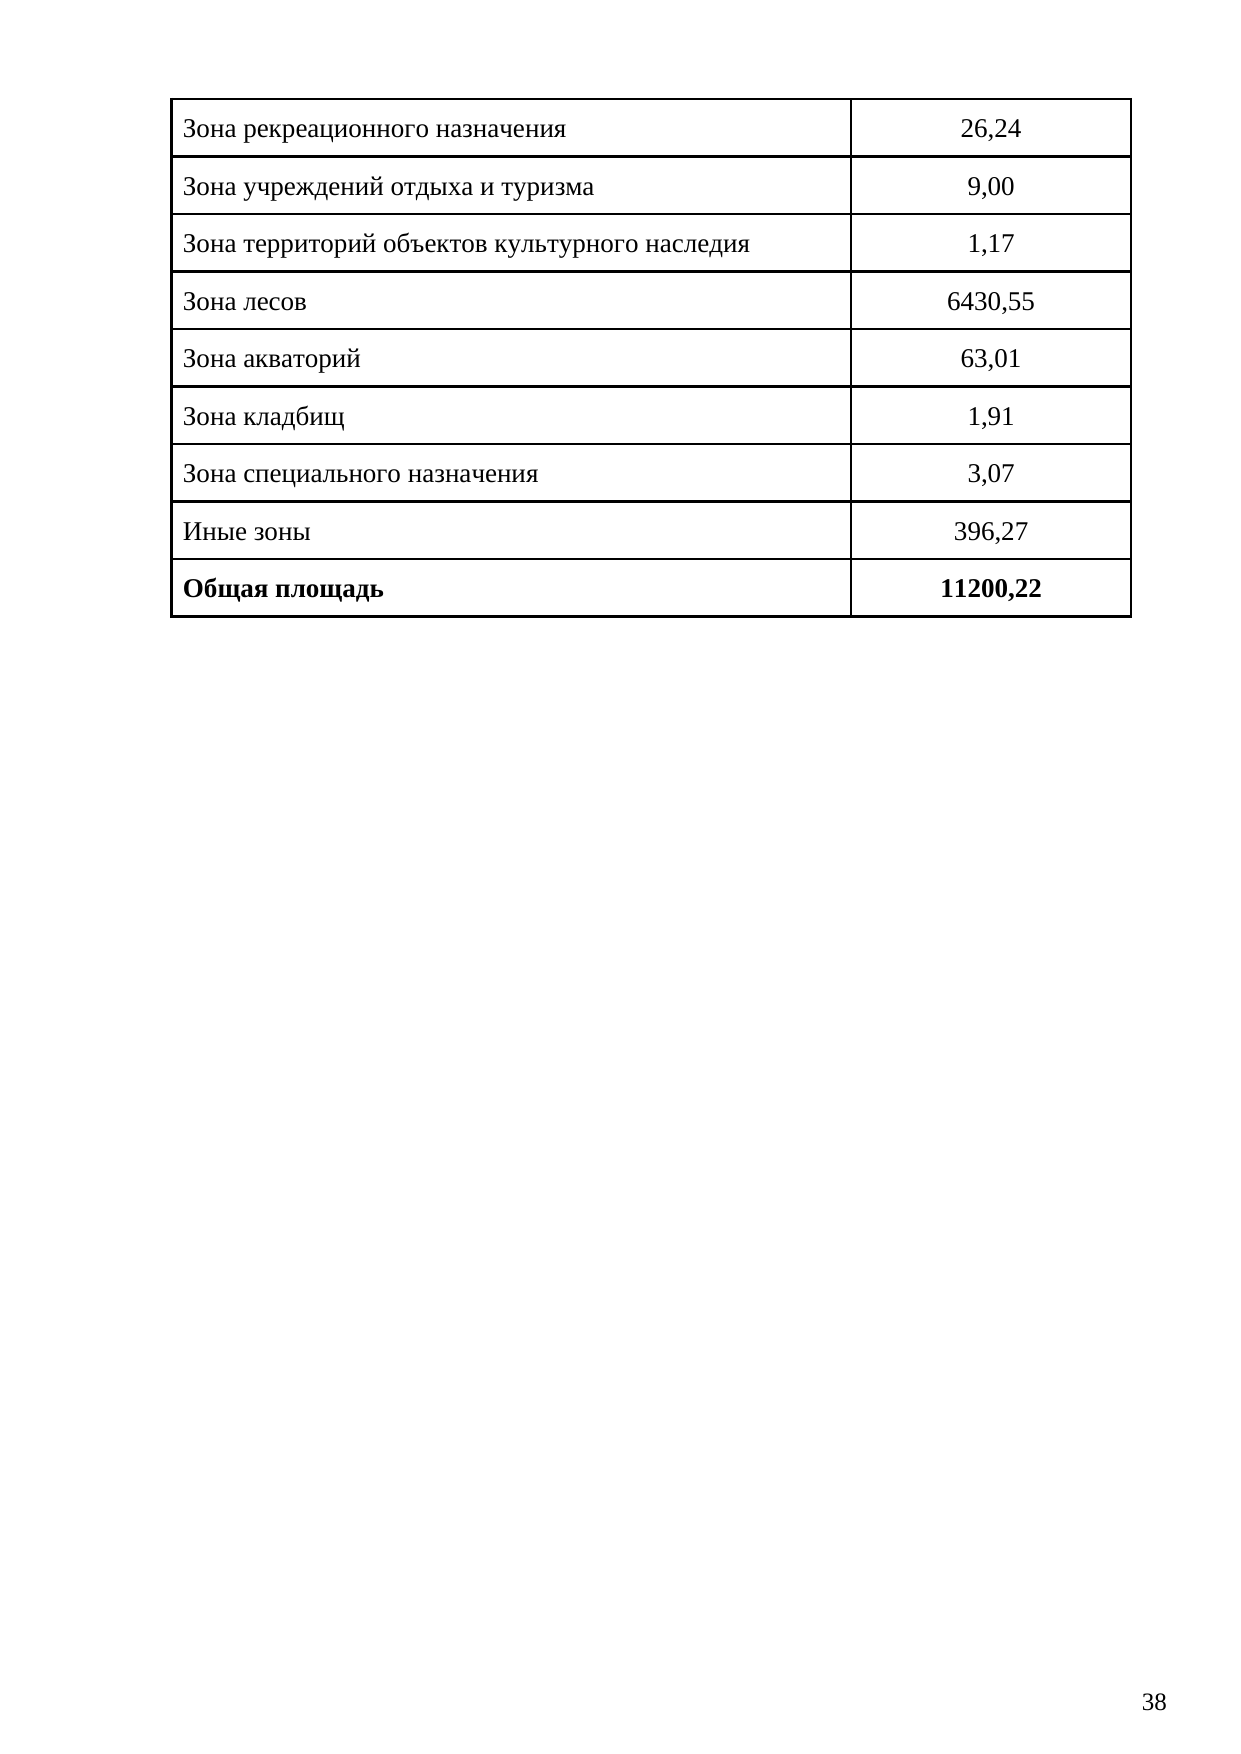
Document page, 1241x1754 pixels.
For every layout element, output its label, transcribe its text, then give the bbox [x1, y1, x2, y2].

table_cell Зона учреждений отдыха и туризма [173, 158, 850, 213]
table_cell 1,91 [852, 388, 1130, 443]
table_cell Зона лесов [173, 273, 850, 328]
table_cell Зона территорий объектов культурного наследия [173, 215, 850, 270]
table_cell Зона кладбищ [173, 388, 850, 443]
table_cell 3,07 [852, 445, 1130, 500]
table_cell Зона специального назначения [173, 445, 850, 500]
table_cell 396,27 [852, 503, 1130, 558]
table_cell 11200,22 [852, 560, 1130, 615]
table_cell 26,24 [852, 100, 1130, 155]
table_cell 9,00 [852, 158, 1130, 213]
table_cell Зона рекреационного назначения [173, 100, 850, 155]
table_cell 6430,55 [852, 273, 1130, 328]
table_cell Иные зоны [173, 503, 850, 558]
table_cell 63,01 [852, 330, 1130, 385]
table_cell Общая площадь [173, 560, 850, 615]
table_cell Зона акваторий [173, 330, 850, 385]
table_cell 1,17 [852, 215, 1130, 270]
